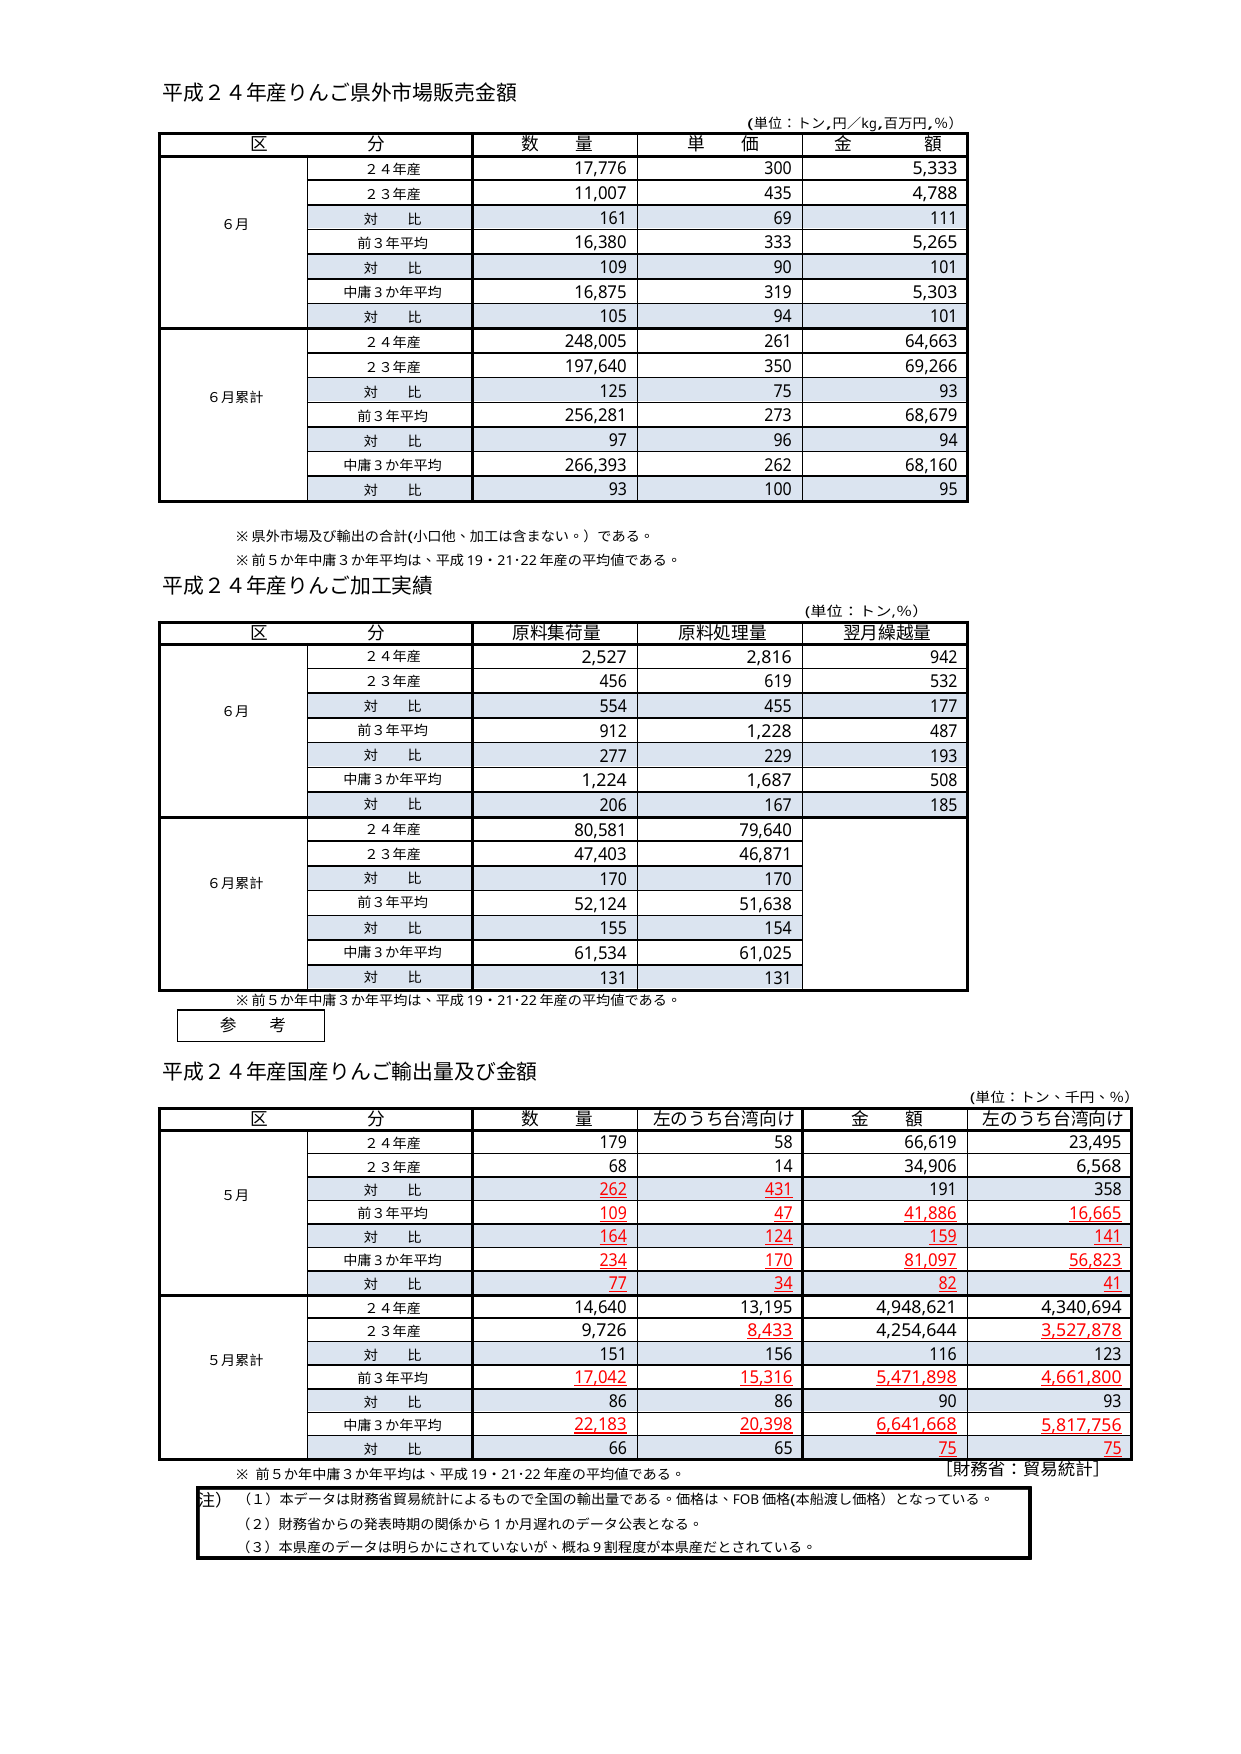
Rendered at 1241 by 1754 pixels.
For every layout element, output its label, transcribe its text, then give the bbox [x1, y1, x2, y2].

table_cell ２３年産 [308, 1319, 471, 1341]
table_cell 15,316 [638, 1366, 801, 1388]
table_cell 65 [638, 1436, 801, 1458]
table_cell 4,254,644 [804, 1319, 967, 1341]
table_cell 300 [638, 158, 802, 179]
table_cell 90 [804, 1390, 967, 1411]
table_cell 中庸3か年平均 [308, 280, 471, 303]
table_cell 中庸3か年平均 [308, 1413, 471, 1435]
table_cell 68,679 [803, 403, 966, 426]
table_cell 22,183 [474, 1413, 637, 1435]
subtitle 平成２４年産りんご県外市場販売金額 [162, 78, 527, 107]
table_cell 154 [638, 916, 802, 939]
table_header 金 額 [803, 135, 966, 154]
table_cell 86 [474, 1390, 637, 1411]
table_header 左のうち台湾向け [638, 1110, 801, 1129]
table_cell 234 [474, 1248, 637, 1270]
table_cell 69 [638, 206, 802, 228]
table_cell 266,393 [474, 452, 637, 475]
text 注） （１）本データは財務省貿易統計によるもので全国の輸出量である。価格は、FOB価格(本船渡し価格）となっている。 [197, 1488, 1186, 1511]
table_cell 34,906 [804, 1154, 967, 1176]
table_cell 262 [638, 452, 802, 475]
table_cell 277 [474, 743, 637, 766]
table_cell 20,398 [638, 1413, 801, 1435]
table_cell 41,886 [804, 1201, 967, 1223]
table_cell 191 [804, 1178, 967, 1200]
table_cell 対 比 [308, 304, 471, 327]
table_header 原料処理量 [638, 624, 802, 643]
table_cell 125 [474, 378, 637, 401]
table_cell ２４年産 [308, 646, 471, 668]
table_cell 対 比 [308, 1436, 471, 1458]
table_cell 333 [638, 230, 802, 253]
table_cell 1,687 [638, 768, 802, 791]
text ※ 前５か年中庸３か年平均は、平成19・21･22年産の平均値である。 ［財務省：貿易統計］ [236, 1461, 1186, 1484]
table_cell 96 [638, 428, 802, 451]
table_cell 13,195 [638, 1297, 801, 1317]
table_cell 179 [474, 1132, 637, 1153]
table_cell 156 [638, 1342, 801, 1364]
table_cell 75 [968, 1436, 1130, 1458]
table_cell 61,025 [638, 941, 802, 964]
table_cell 81,097 [804, 1248, 967, 1270]
table_cell 554 [474, 694, 637, 717]
table_cell 164 [474, 1225, 637, 1247]
table_cell 対 比 [308, 916, 471, 939]
table_cell 124 [638, 1225, 801, 1247]
table_cell 5,265 [803, 230, 966, 253]
table_cell 358 [968, 1178, 1130, 1200]
table_cell ２４年産 [308, 1297, 471, 1317]
table_cell 前３年平均 [308, 403, 471, 426]
table_cell ５月 [161, 1132, 307, 1294]
table_cell 61,534 [474, 941, 637, 964]
table_cell 532 [803, 669, 966, 692]
table_header 数 量 [474, 135, 637, 154]
table_cell 64,663 [803, 330, 966, 352]
table_cell 66 [474, 1436, 637, 1458]
table_cell 350 [638, 354, 802, 377]
table_header 原料集荷量 [474, 624, 637, 643]
table_cell 193 [803, 743, 966, 766]
subtitle 平成２４年産国産りんご輸出量及び金額 [162, 1057, 548, 1085]
table_cell 16,380 [474, 230, 637, 253]
table_cell 47 [638, 1201, 801, 1223]
table_cell 75 [638, 378, 802, 401]
table_cell 619 [638, 669, 802, 692]
table_cell 17,042 [474, 1366, 637, 1388]
table_cell 101 [803, 255, 966, 278]
table_cell 123 [968, 1342, 1130, 1364]
table_cell 中庸3か年平均 [308, 768, 471, 791]
table_cell 5,817,756 [968, 1413, 1130, 1435]
table_cell 206 [474, 793, 637, 816]
table_cell 1,228 [638, 719, 802, 742]
table_cell 101 [803, 304, 966, 327]
table_cell 167 [638, 793, 802, 816]
table_cell 197,640 [474, 354, 637, 377]
table_header 金 額 [804, 1110, 967, 1129]
table_cell 82 [804, 1272, 967, 1294]
subtitle 平成２４年産りんご加工実績 [162, 571, 689, 600]
table_cell 131 [474, 966, 637, 988]
table_header 数 量 [474, 1110, 637, 1129]
table_cell 151 [474, 1342, 637, 1364]
table_cell 34 [638, 1272, 801, 1294]
table_cell 261 [638, 330, 802, 352]
table_cell ５月累計 [161, 1297, 307, 1458]
table_cell 14 [638, 1154, 801, 1176]
table_cell 中庸3か年平均 [308, 452, 471, 475]
table_cell 16,875 [474, 280, 637, 303]
table_cell 170 [474, 867, 637, 890]
table_cell 68 [474, 1154, 637, 1176]
table_cell 前３年平均 [308, 891, 471, 914]
table_cell 2,527 [474, 646, 637, 668]
table_cell 155 [474, 916, 637, 939]
table_cell 41 [968, 1272, 1130, 1294]
table_cell 46,871 [638, 842, 802, 865]
table_cell ２３年産 [308, 181, 471, 204]
table_cell 109 [474, 1201, 637, 1223]
table_cell 435 [638, 181, 802, 204]
table_cell ２４年産 [308, 819, 471, 840]
table_cell 455 [638, 694, 802, 717]
table_cell 94 [638, 304, 802, 327]
table_cell 4,661,800 [968, 1366, 1130, 1388]
table_cell 75 [804, 1436, 967, 1458]
text ※ 前５か年中庸３か年平均は、平成19・21･22年産の平均値である。 [236, 992, 1186, 1008]
text （３）本県産のデータは明らかにされていないが、概ね9割程度が本県産だとされている。 [236, 1538, 1186, 1557]
table_cell 4,340,694 [968, 1297, 1130, 1317]
table_cell ２３年産 [308, 1154, 471, 1176]
table_cell 6,641,668 [804, 1413, 967, 1435]
table_cell 対 比 [308, 1390, 471, 1411]
table_cell 8,433 [638, 1319, 801, 1341]
table_cell 中庸3か年平均 [308, 1248, 471, 1270]
table_cell 90 [638, 255, 802, 278]
table_cell 97 [474, 428, 637, 451]
table_cell 66,619 [804, 1132, 967, 1153]
table_cell 5,303 [803, 280, 966, 303]
table_cell ２３年産 [308, 669, 471, 692]
table_cell 47,403 [474, 842, 637, 865]
table_cell 319 [638, 280, 802, 303]
table_cell 77 [474, 1272, 637, 1294]
table_cell 141 [968, 1225, 1130, 1247]
table_cell 対 比 [308, 867, 471, 890]
table_header 区 分 [161, 624, 471, 643]
table_cell 対 比 [308, 743, 471, 766]
text ※ 県外市場及び輸出の合計(小口他、加工は含まない。）である。 [236, 527, 689, 546]
table_cell 86 [638, 1390, 801, 1411]
table_cell 対 比 [308, 1225, 471, 1247]
table_header 区 分 [161, 135, 471, 154]
table_cell 912 [474, 719, 637, 742]
table_cell 58 [638, 1132, 801, 1153]
table_cell 5,333 [803, 158, 966, 179]
table_cell ２４年産 [308, 1132, 471, 1153]
table_cell ２３年産 [308, 842, 471, 865]
table_cell 170 [638, 1248, 801, 1270]
table_cell ６月累計 [161, 330, 307, 500]
table_cell 262 [474, 1178, 637, 1200]
table_cell 17,776 [474, 158, 637, 179]
table_cell 69,266 [803, 354, 966, 377]
table_header 単 価 [638, 135, 802, 154]
table_cell 前３年平均 [308, 719, 471, 742]
table_cell 161 [474, 206, 637, 228]
table_cell 対 比 [308, 206, 471, 228]
table_cell ６月累計 [161, 819, 307, 988]
table_cell 79,640 [638, 819, 802, 840]
table_cell 4,948,621 [804, 1297, 967, 1317]
table_cell 11,007 [474, 181, 637, 204]
table_cell 109 [474, 255, 637, 278]
table_cell 対 比 [308, 1272, 471, 1294]
table_cell 1,224 [474, 768, 637, 791]
table_cell 431 [638, 1178, 801, 1200]
table_cell 80,581 [474, 819, 637, 840]
table_cell 177 [803, 694, 966, 717]
table_cell 93 [474, 477, 637, 500]
table_cell 111 [803, 206, 966, 228]
text (単位：トン、千円、％） [970, 1088, 1186, 1107]
table_cell 前３年平均 [308, 1201, 471, 1223]
table_cell 105 [474, 304, 637, 327]
table_cell 5,471,898 [804, 1366, 967, 1388]
table_cell 23,495 [968, 1132, 1130, 1153]
table_cell 51,638 [638, 891, 802, 914]
table_cell 93 [803, 378, 966, 401]
table_cell 対 比 [308, 428, 471, 451]
table_cell 2,816 [638, 646, 802, 668]
table_cell 6,568 [968, 1154, 1130, 1176]
text ※ 前５か年中庸３か年平均は、平成19・21･22年産の平均値である。 [236, 551, 689, 570]
table_cell 273 [638, 403, 802, 426]
table_cell 159 [804, 1225, 967, 1247]
table_cell 対 比 [308, 477, 471, 500]
text (単位：トン,円／kg,百万円,％） [747, 114, 1186, 132]
table_cell 131 [638, 966, 802, 988]
table_cell ６月 [161, 158, 307, 327]
table_cell 3,527,878 [968, 1319, 1130, 1341]
table_header 左のうち台湾向け [968, 1110, 1130, 1129]
table_cell 229 [638, 743, 802, 766]
table_cell 170 [638, 867, 802, 890]
table_cell ２４年産 [308, 330, 471, 352]
table_cell 中庸3か年平均 [308, 941, 471, 964]
table_cell 942 [803, 646, 966, 668]
table_cell ２４年産 [308, 158, 471, 179]
table_cell 4,788 [803, 181, 966, 204]
table_cell 248,005 [474, 330, 637, 352]
table_cell 94 [803, 428, 966, 451]
table_cell 対 比 [308, 694, 471, 717]
table_cell 14,640 [474, 1297, 637, 1317]
table_cell 185 [803, 793, 966, 816]
table_cell 対 比 [308, 793, 471, 816]
table_cell ６月 [161, 646, 307, 816]
text （２）財務省からの発表時期の関係から1か月遅れのデータ公表となる。 [236, 1515, 1186, 1533]
table_cell 16,665 [968, 1201, 1130, 1223]
table_cell 前３年平均 [308, 1366, 471, 1388]
table_cell 487 [803, 719, 966, 742]
table_cell 456 [474, 669, 637, 692]
table_cell 対 比 [308, 1342, 471, 1364]
table_cell 前３年平均 [308, 230, 471, 253]
table_cell 68,160 [803, 452, 966, 475]
table_cell 対 比 [308, 378, 471, 401]
table_cell 対 比 [308, 966, 471, 988]
table_cell 56,823 [968, 1248, 1130, 1270]
table_cell 9,726 [474, 1319, 637, 1341]
table_cell 256,281 [474, 403, 637, 426]
table_cell 52,124 [474, 891, 637, 914]
table_cell 95 [803, 477, 966, 500]
table_header 翌月繰越量 [803, 624, 966, 643]
table_header 区 分 [161, 1110, 471, 1129]
table_cell [803, 819, 966, 988]
table_cell 対 比 [308, 1178, 471, 1200]
table_cell 100 [638, 477, 802, 500]
table_cell 対 比 [308, 255, 471, 278]
text (単位：トン,％） [805, 602, 1186, 621]
table_cell ２３年産 [308, 354, 471, 377]
table_cell 93 [968, 1390, 1130, 1411]
table_cell 116 [804, 1342, 967, 1364]
table_cell 508 [803, 768, 966, 791]
